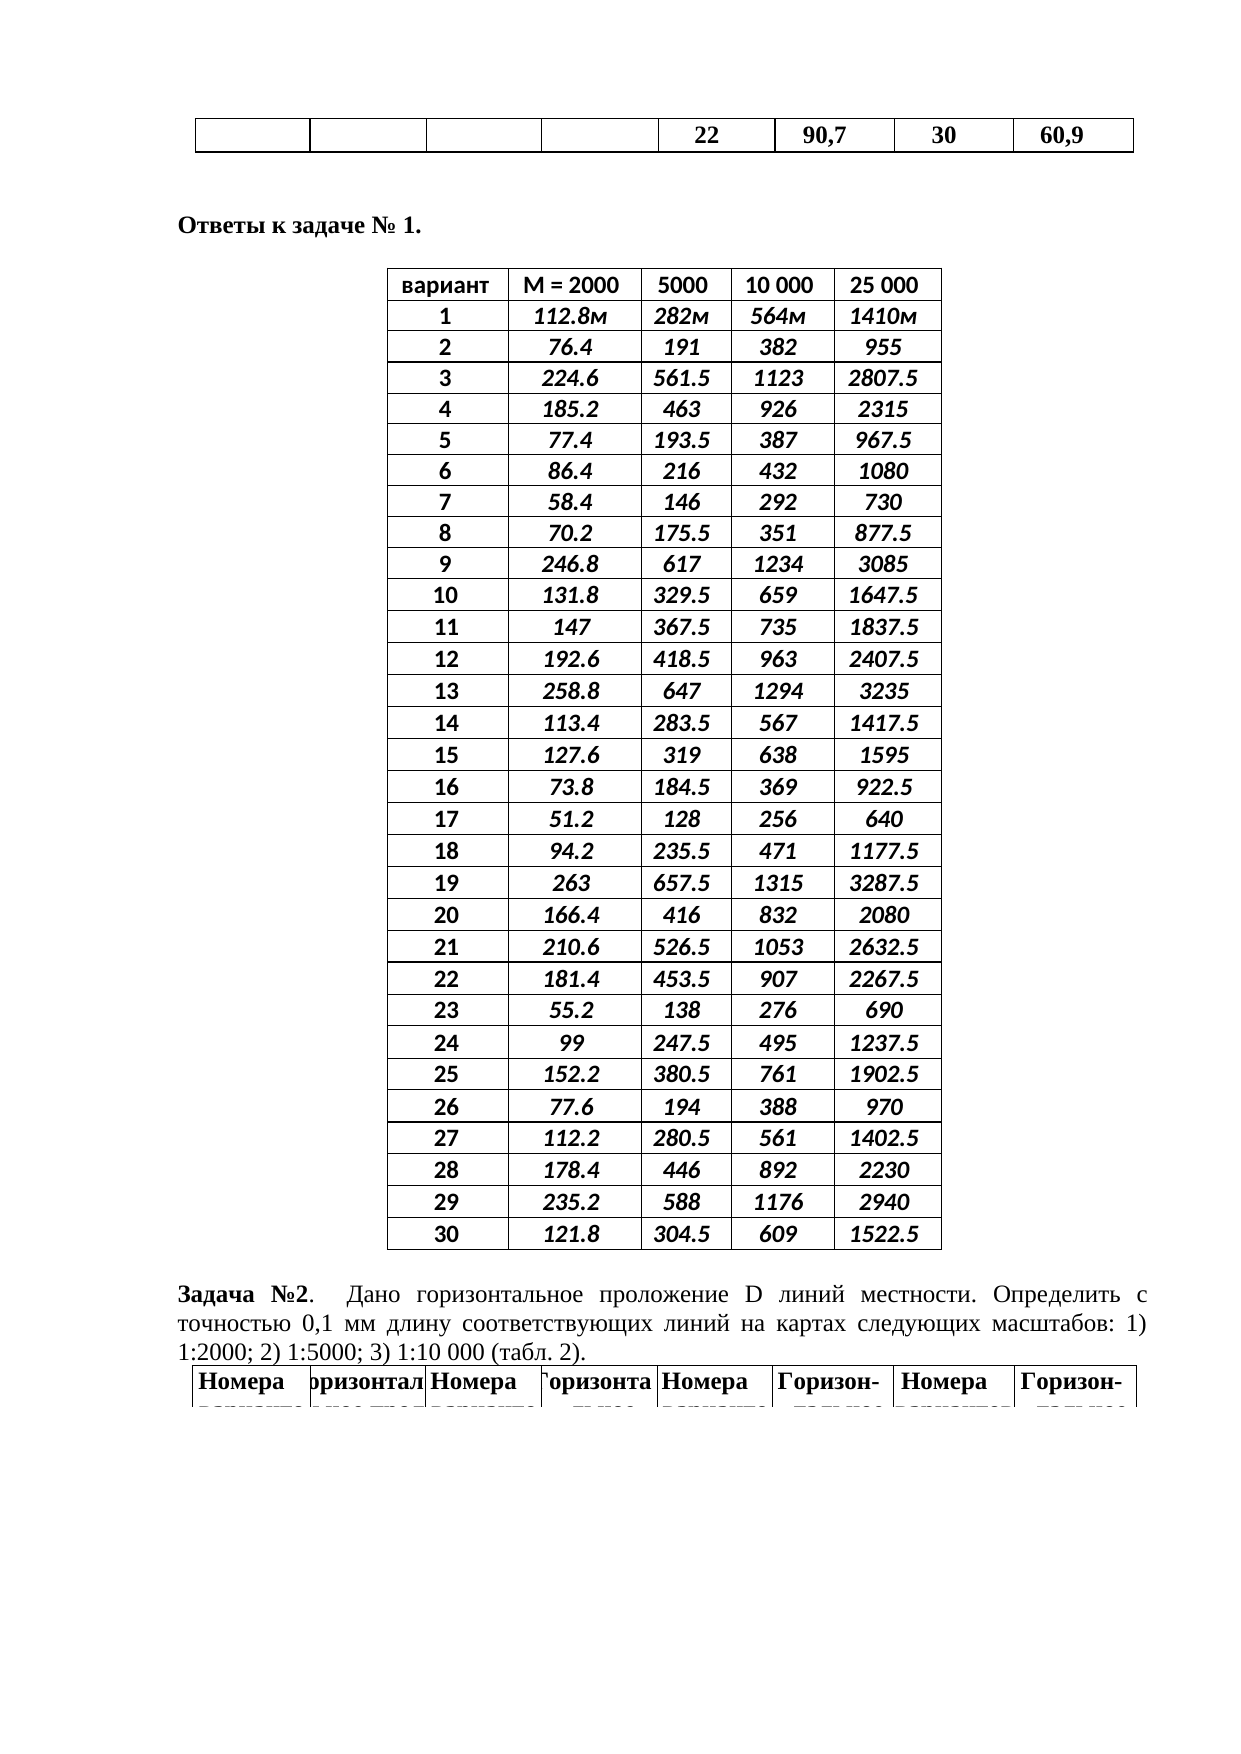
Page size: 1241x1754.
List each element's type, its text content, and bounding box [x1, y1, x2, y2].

text Ответы к задаче № 1. [177, 210, 1152, 239]
text Задача №2. Дано горизонтальное проложение D линий местности. Определить с точностью 0,1 мм длину соответствующих линий на картах следующих масштабов: 1) 1:2000; 2) 1:5000; 3) 1:10 000 (табл. 2). [177, 1279, 1147, 1365]
